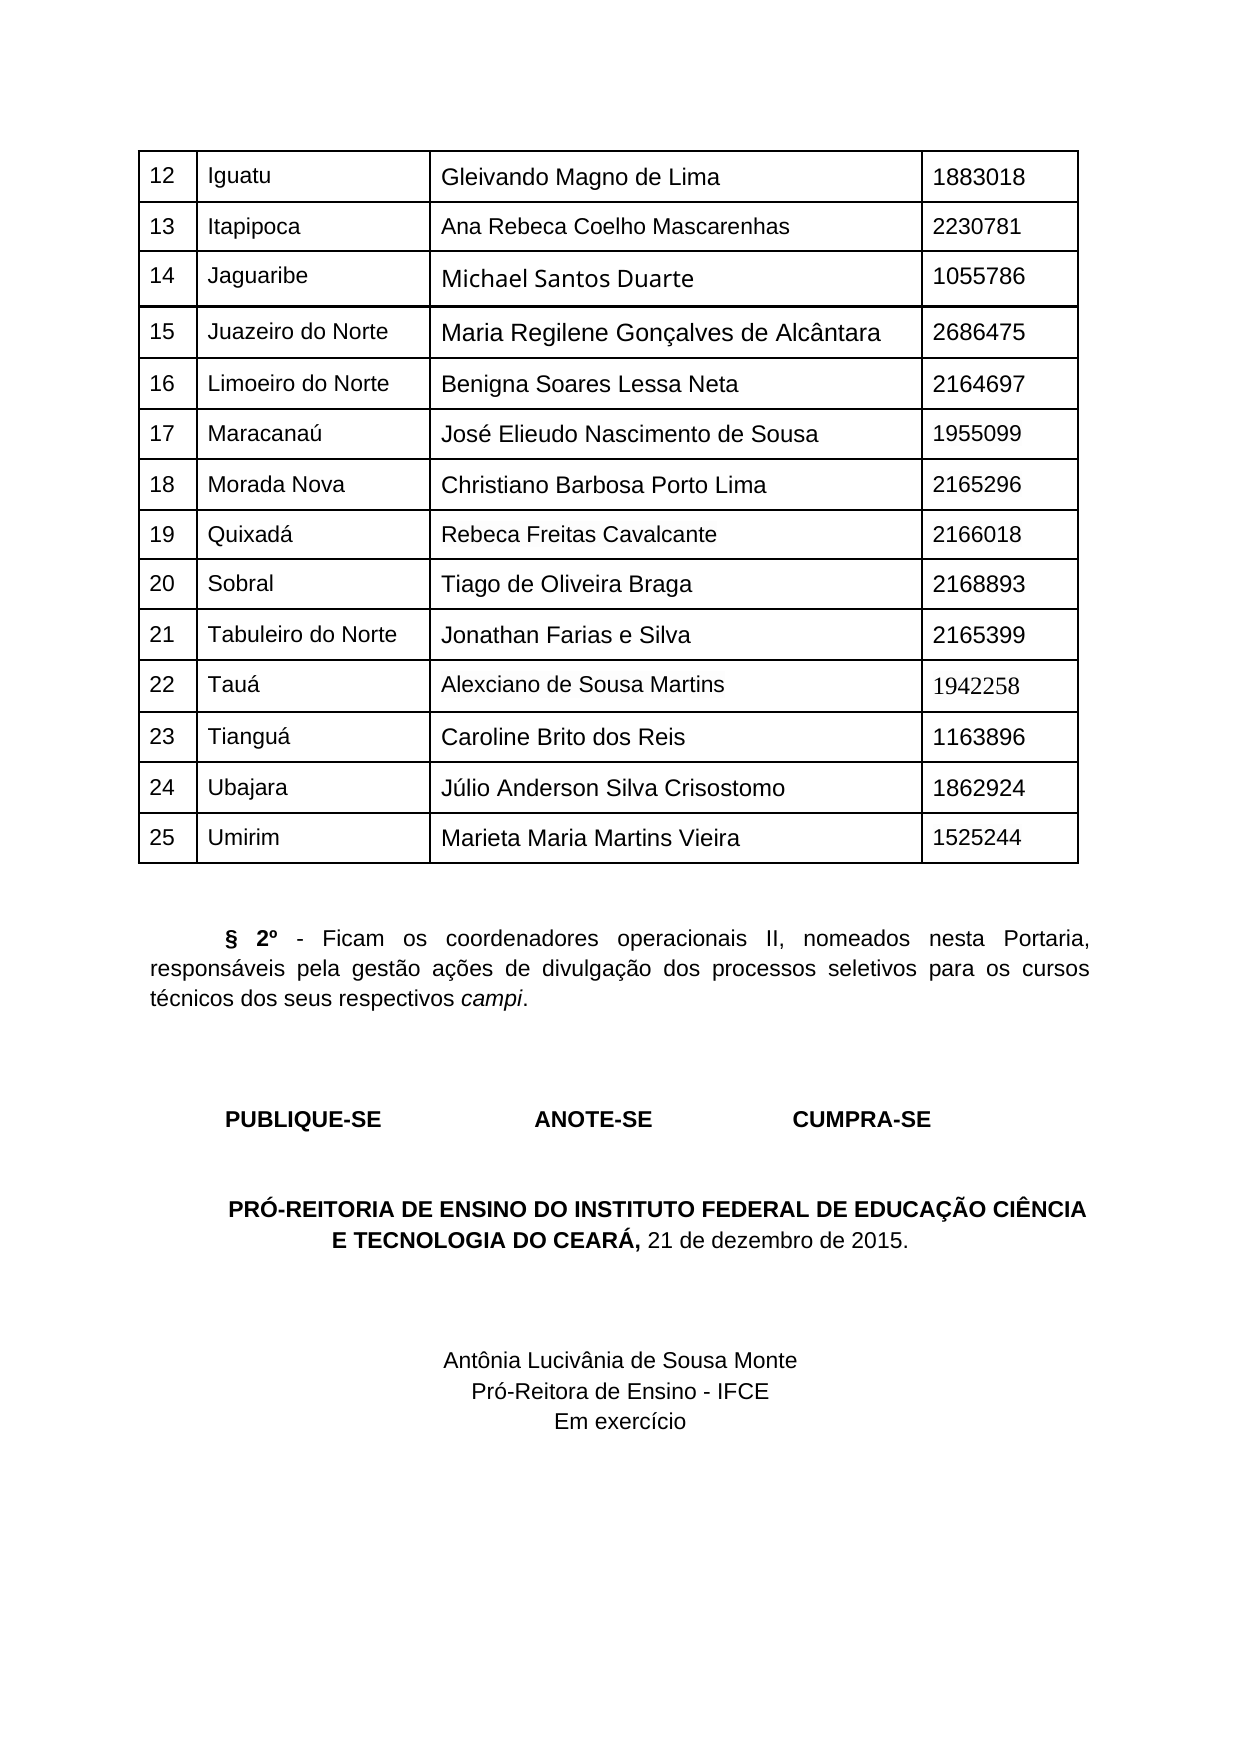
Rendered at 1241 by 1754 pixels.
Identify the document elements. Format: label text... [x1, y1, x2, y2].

table_cell Tabuleiro do Norte [198, 610, 429, 659]
table_cell Maria Regilene Gonçalves de Alcântara [431, 308, 921, 357]
table_cell 1942258 [923, 661, 1077, 711]
table_cell 1055786 [923, 252, 1077, 305]
table_cell 2230781 [923, 203, 1077, 250]
table_cell Ubajara [198, 763, 429, 812]
table_cell 1883018 [923, 152, 1077, 201]
table_cell Ana Rebeca Coelho Mascarenhas [431, 203, 921, 250]
table_cell Limoeiro do Norte [198, 359, 429, 407]
table_cell 16 [140, 359, 196, 407]
table_cell Michael Santos Duarte [431, 252, 921, 305]
table_cell Iguatu [198, 152, 429, 201]
table_cell Juazeiro do Norte [198, 308, 429, 357]
table_cell Tiago de Oliveira Braga [431, 560, 921, 608]
text Antônia Lucivânia de Sousa Monte [150, 1347, 1090, 1374]
table_cell 13 [140, 203, 196, 250]
table_cell 2165296 [923, 460, 1077, 508]
table_cell Quixadá [198, 511, 429, 558]
table_cell Tauá [198, 661, 429, 711]
table_cell 15 [140, 308, 196, 357]
table_cell Alexciano de Sousa Martins [431, 661, 921, 711]
table_cell Gleivando Magno de Lima [431, 152, 921, 201]
table_cell 2164697 [923, 359, 1077, 407]
text PUBLIQUE-SE ANOTE-SE CUMPRA-SE [150, 1106, 1090, 1132]
text Em exercício [150, 1408, 1090, 1434]
table_cell Jaguaribe [198, 252, 429, 305]
table_cell 24 [140, 763, 196, 812]
table_cell Sobral [198, 560, 429, 608]
table_cell 1862924 [923, 763, 1077, 812]
table_cell 1525244 [923, 814, 1077, 862]
table_cell Caroline Brito dos Reis [431, 713, 921, 761]
table_cell Tianguá [198, 713, 429, 761]
table_cell Rebeca Freitas Cavalcante [431, 511, 921, 558]
table_cell 1163896 [923, 713, 1077, 761]
text § 2º - Ficam os coordenadores operacionais II, nomeados nesta Portaria, responsáveis pela gestão ações de divulgação dos processos seletivos para os cursos técnicos dos seus respectivos campi. [150, 924, 1090, 1011]
table_cell 1955099 [923, 410, 1077, 458]
table_cell 22 [140, 661, 196, 711]
table_cell 18 [140, 460, 196, 508]
table_cell 17 [140, 410, 196, 458]
text PRÓ-REITORIA DE ENSINO DO INSTITUTO FEDERAL DE EDUCAÇÃO CIÊNCIA E TECNOLOGIA DO CEARÁ, 21 de dezembro de 2015. [150, 1196, 1090, 1253]
table_cell 2166018 [923, 511, 1077, 558]
table_cell Maracanaú [198, 410, 429, 458]
table_cell Christiano Barbosa Porto Lima [431, 460, 921, 508]
table_cell Marieta Maria Martins Vieira [431, 814, 921, 862]
table_cell 14 [140, 252, 196, 305]
table_cell 20 [140, 560, 196, 608]
table_cell Jonathan Farias e Silva [431, 610, 921, 659]
table_cell José Elieudo Nascimento de Sousa [431, 410, 921, 458]
table_cell 25 [140, 814, 196, 862]
table_cell 2686475 [923, 308, 1077, 357]
table_cell 2168893 [923, 560, 1077, 608]
table_cell 23 [140, 713, 196, 761]
table_cell 12 [140, 152, 196, 201]
table_cell Umirim [198, 814, 429, 862]
table_cell 2165399 [923, 610, 1077, 659]
table_cell Morada Nova [198, 460, 429, 508]
table_cell Itapipoca [198, 203, 429, 250]
table_cell 19 [140, 511, 196, 558]
table_cell Júlio Anderson Silva Crisostomo [431, 763, 921, 812]
text Pró-Reitora de Ensino - IFCE [150, 1378, 1090, 1404]
table_cell 21 [140, 610, 196, 659]
table_cell Benigna Soares Lessa Neta [431, 359, 921, 407]
